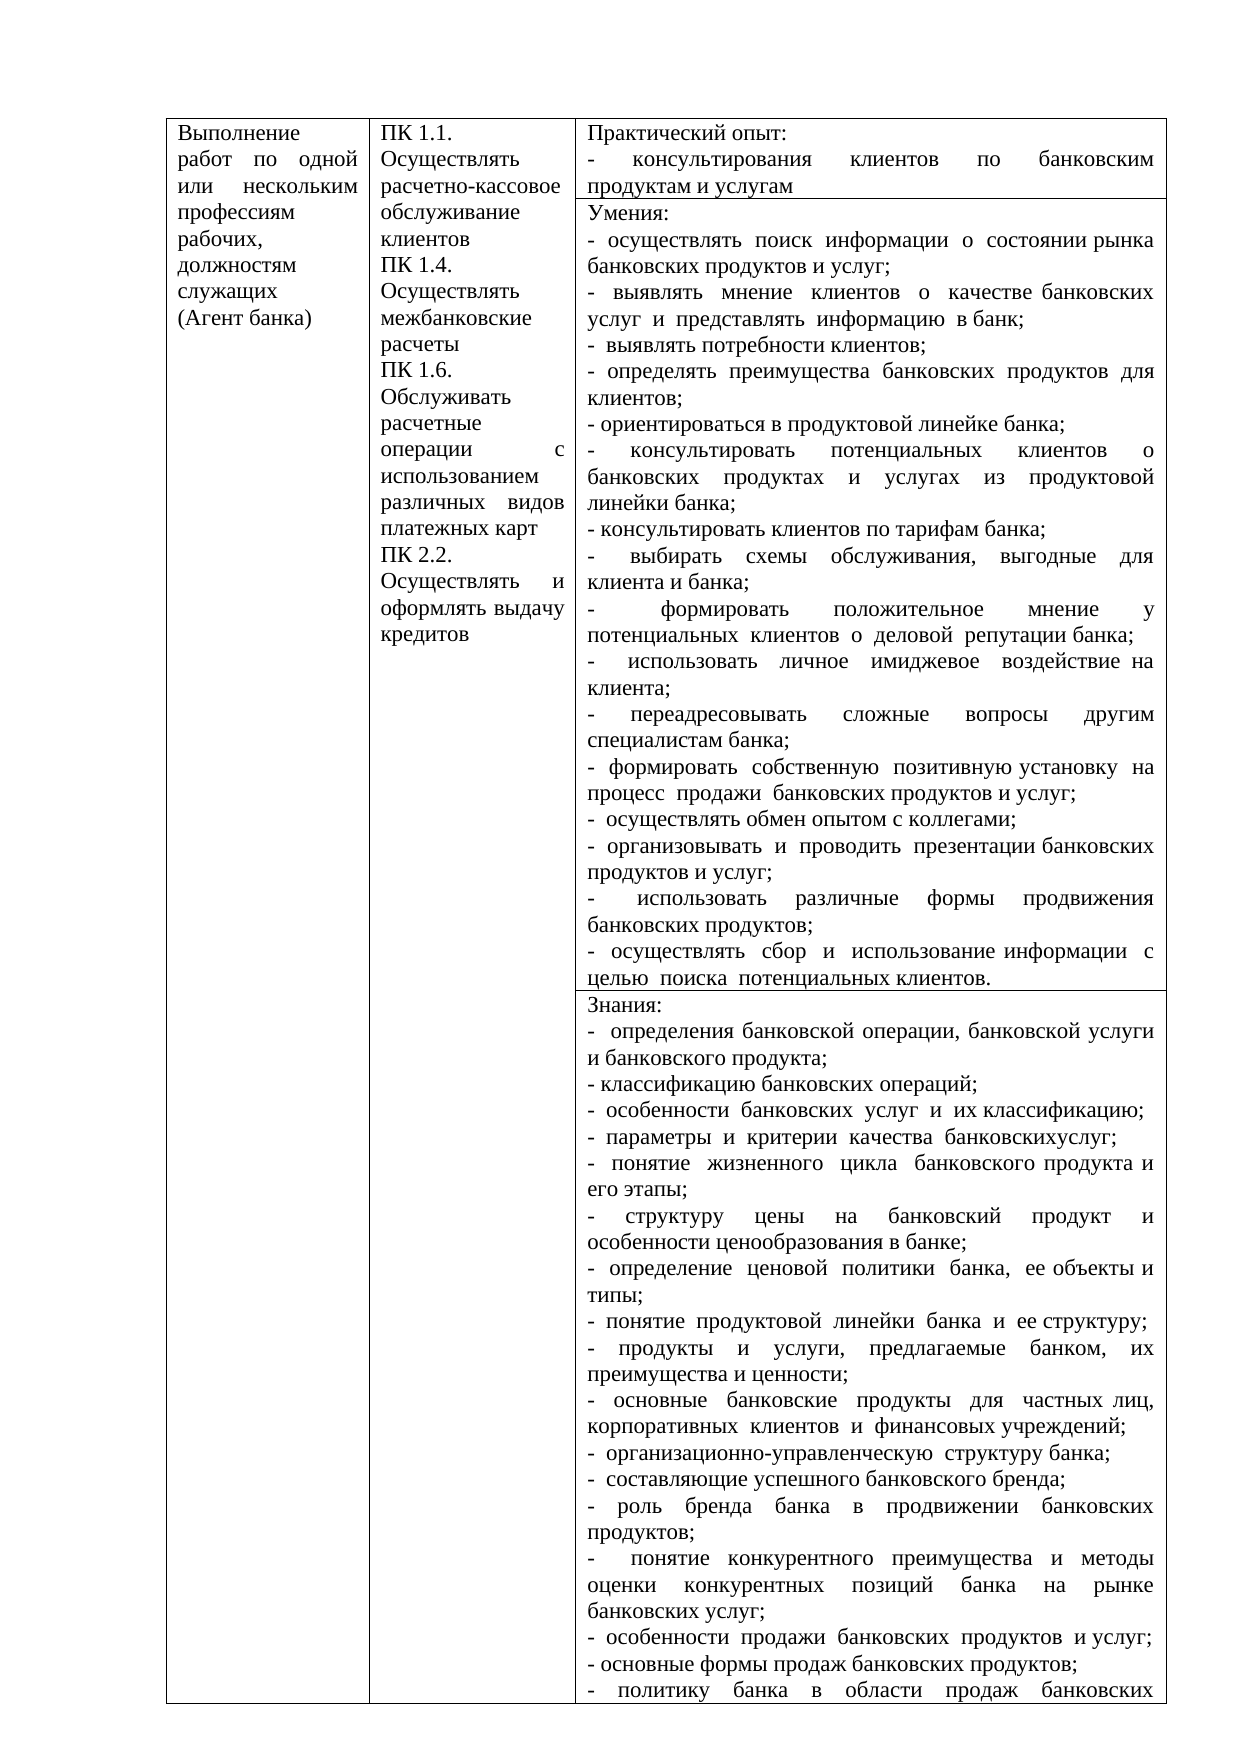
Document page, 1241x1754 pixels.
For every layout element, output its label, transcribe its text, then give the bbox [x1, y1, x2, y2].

table_cell ПК 1.1. Осуществлять расчетно-кассовое обслуживание клиентов ПК 1.4. Осуществлять межбанковские расчеты ПК 1.6. Обслуживать расчетные операции с использованием различных видов платежных карт ПК 2.2. Осуществлять и оформлять выдачу кредитов [370, 119, 575, 1702]
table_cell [576, 991, 1166, 1702]
table_cell Выполнение работ по одной или нескольким профессиям рабочих, должностям служащих (Агент банка) [167, 119, 369, 1702]
table_cell Умения: - осуществлять поиск информации о состоянии рынка банковских продуктов и услуг; - выявлять мнение клиентов о качестве банковских услуг и представлять информацию в банк; - выявлять потребности клиентов; - определять преимущества банковских продуктов для клиентов; - ориентироваться в продуктовой линейке банка; - консультировать потенциальных клиентов о банковских продуктах и услугах из продуктовой линейки банка; - консультировать клиентов по тарифам банка; - выбирать схемы обслуживания, выгодные для клиента и банка; - формировать положительное мнение у потенциальных клиентов о деловой репутации банка; - использовать личное имиджевое воздействие на клиента; - переадресовывать сложные вопросы другим специалистам банка; - формировать собственную позитивную установку на процесс продажи банковских продуктов и услуг; - осуществлять обмен опытом с коллегами; - организовывать и проводить презентации банковских продуктов и услуг; - использовать различные формы продвижения банковских продуктов; - осуществлять сбор и использование информации с целью поиска потенциальных клиентов. [576, 199, 1166, 990]
table_cell Практический опыт: - консультирования клиентов по банковским продуктам и услугам [576, 119, 1166, 198]
